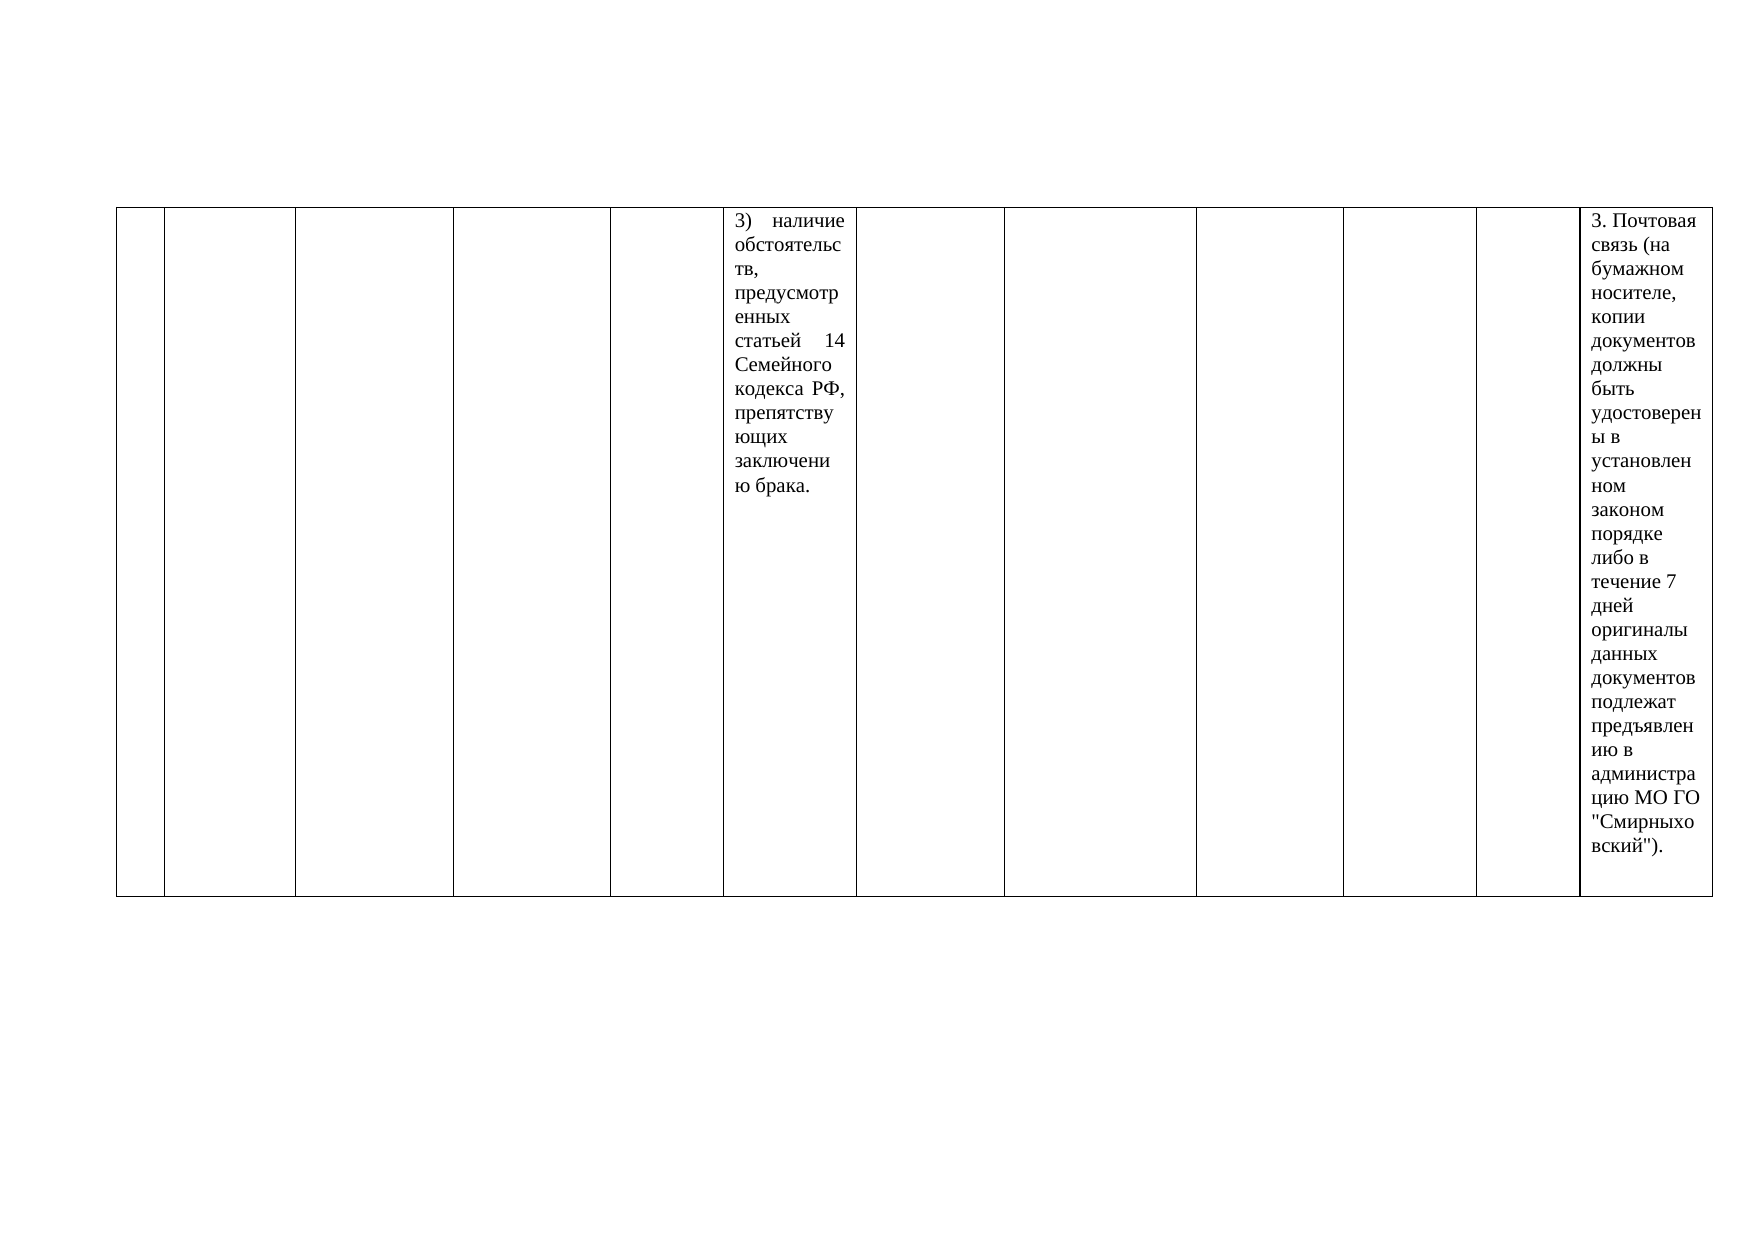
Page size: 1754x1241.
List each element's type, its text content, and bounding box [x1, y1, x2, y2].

table_cell [454, 208, 610, 896]
table_cell [117, 208, 164, 896]
table_cell [1344, 208, 1476, 896]
table_cell [857, 208, 1004, 896]
table_cell [1477, 208, 1579, 896]
table_cell 3) наличие обстоятельств, предусмотренных статьей 14 Семейного кодекса РФ, препятствующих заключению брака. [724, 208, 856, 896]
table_cell [296, 208, 453, 896]
table_cell [1197, 208, 1343, 896]
table_cell 3. Почтовая связь (на бумажном носителе, копии документов должны быть удостоверены в установленном законом порядке либо в течение 7 дней оригиналы данных документов подлежат предъявлению в администрацию МО ГО "Смирныховский"). [1581, 208, 1712, 896]
table_cell [165, 208, 295, 896]
table_cell [611, 208, 723, 896]
table_cell [1005, 208, 1196, 896]
